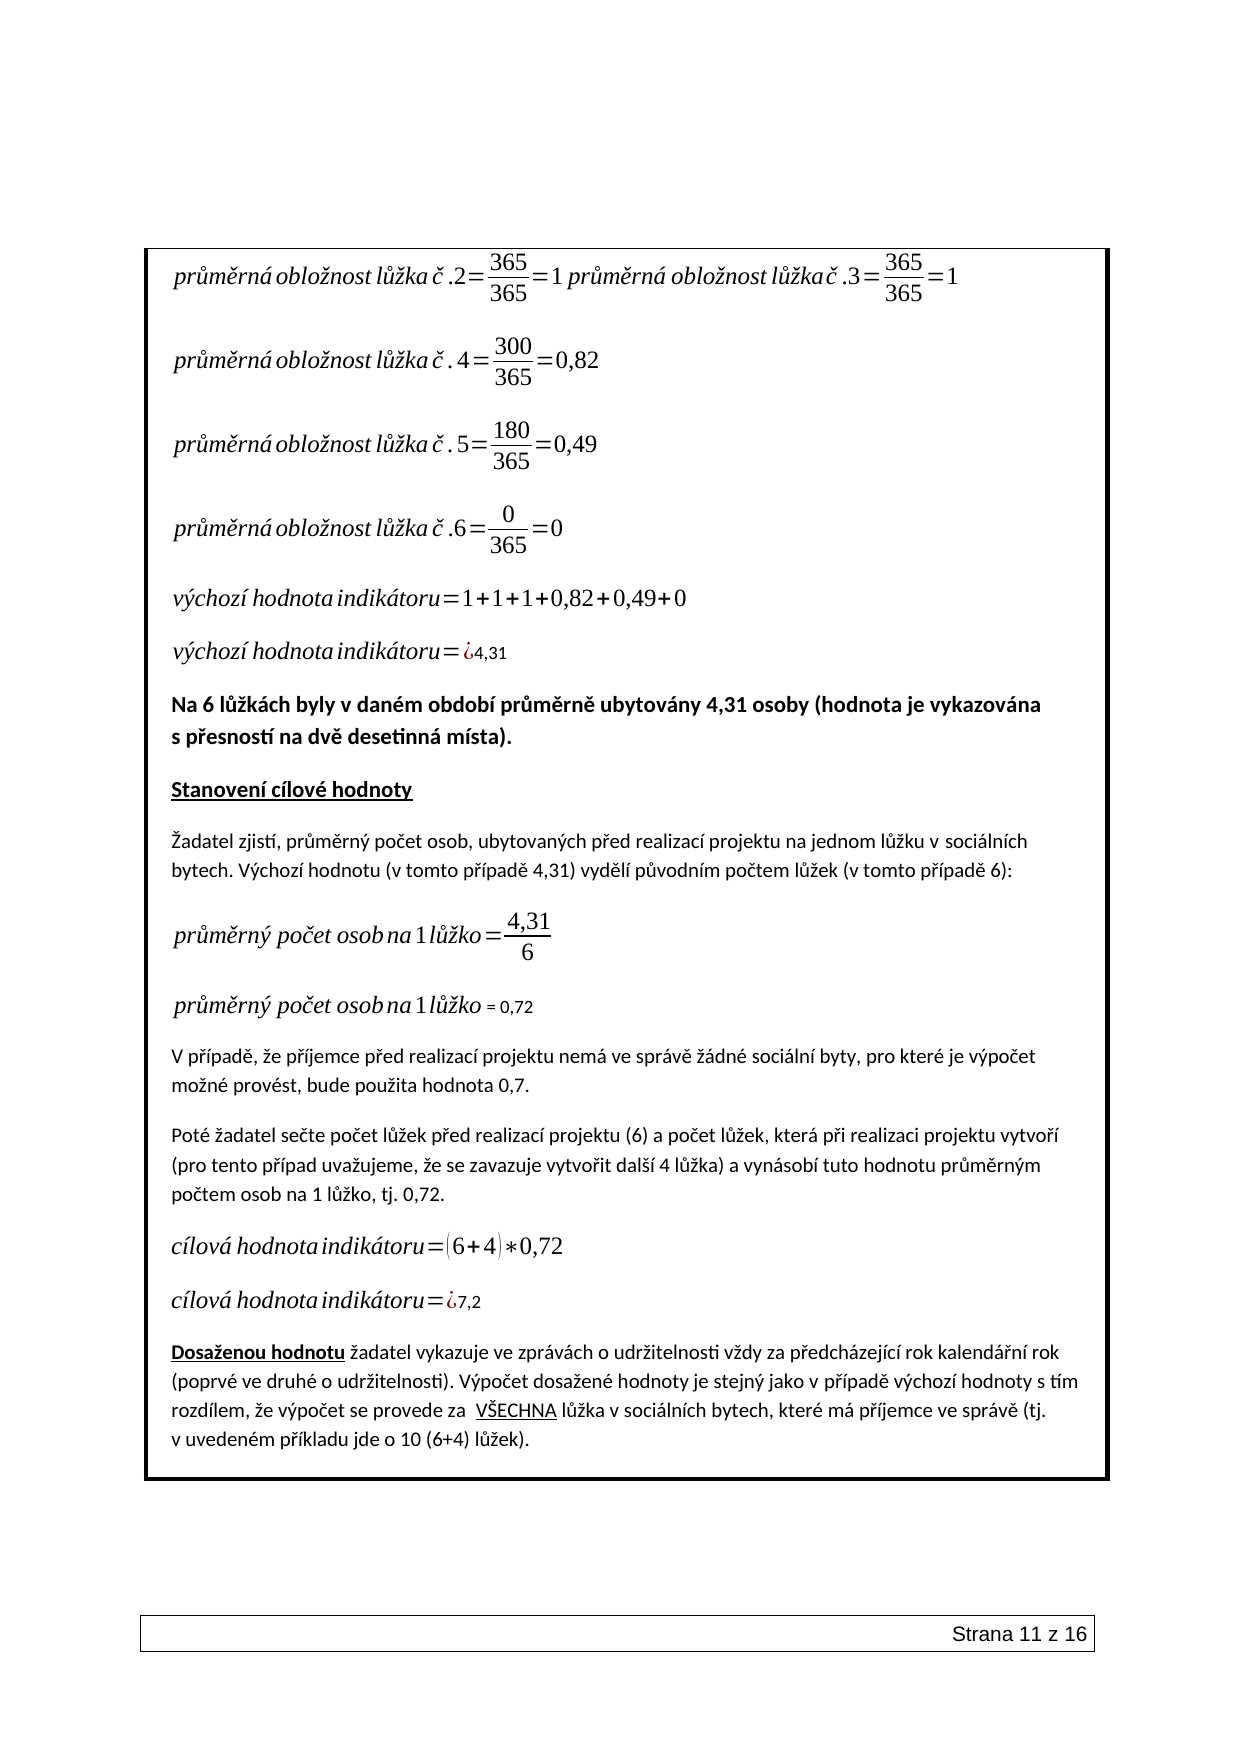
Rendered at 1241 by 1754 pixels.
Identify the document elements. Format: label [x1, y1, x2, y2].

table_cell [148, 249, 1105, 1476]
